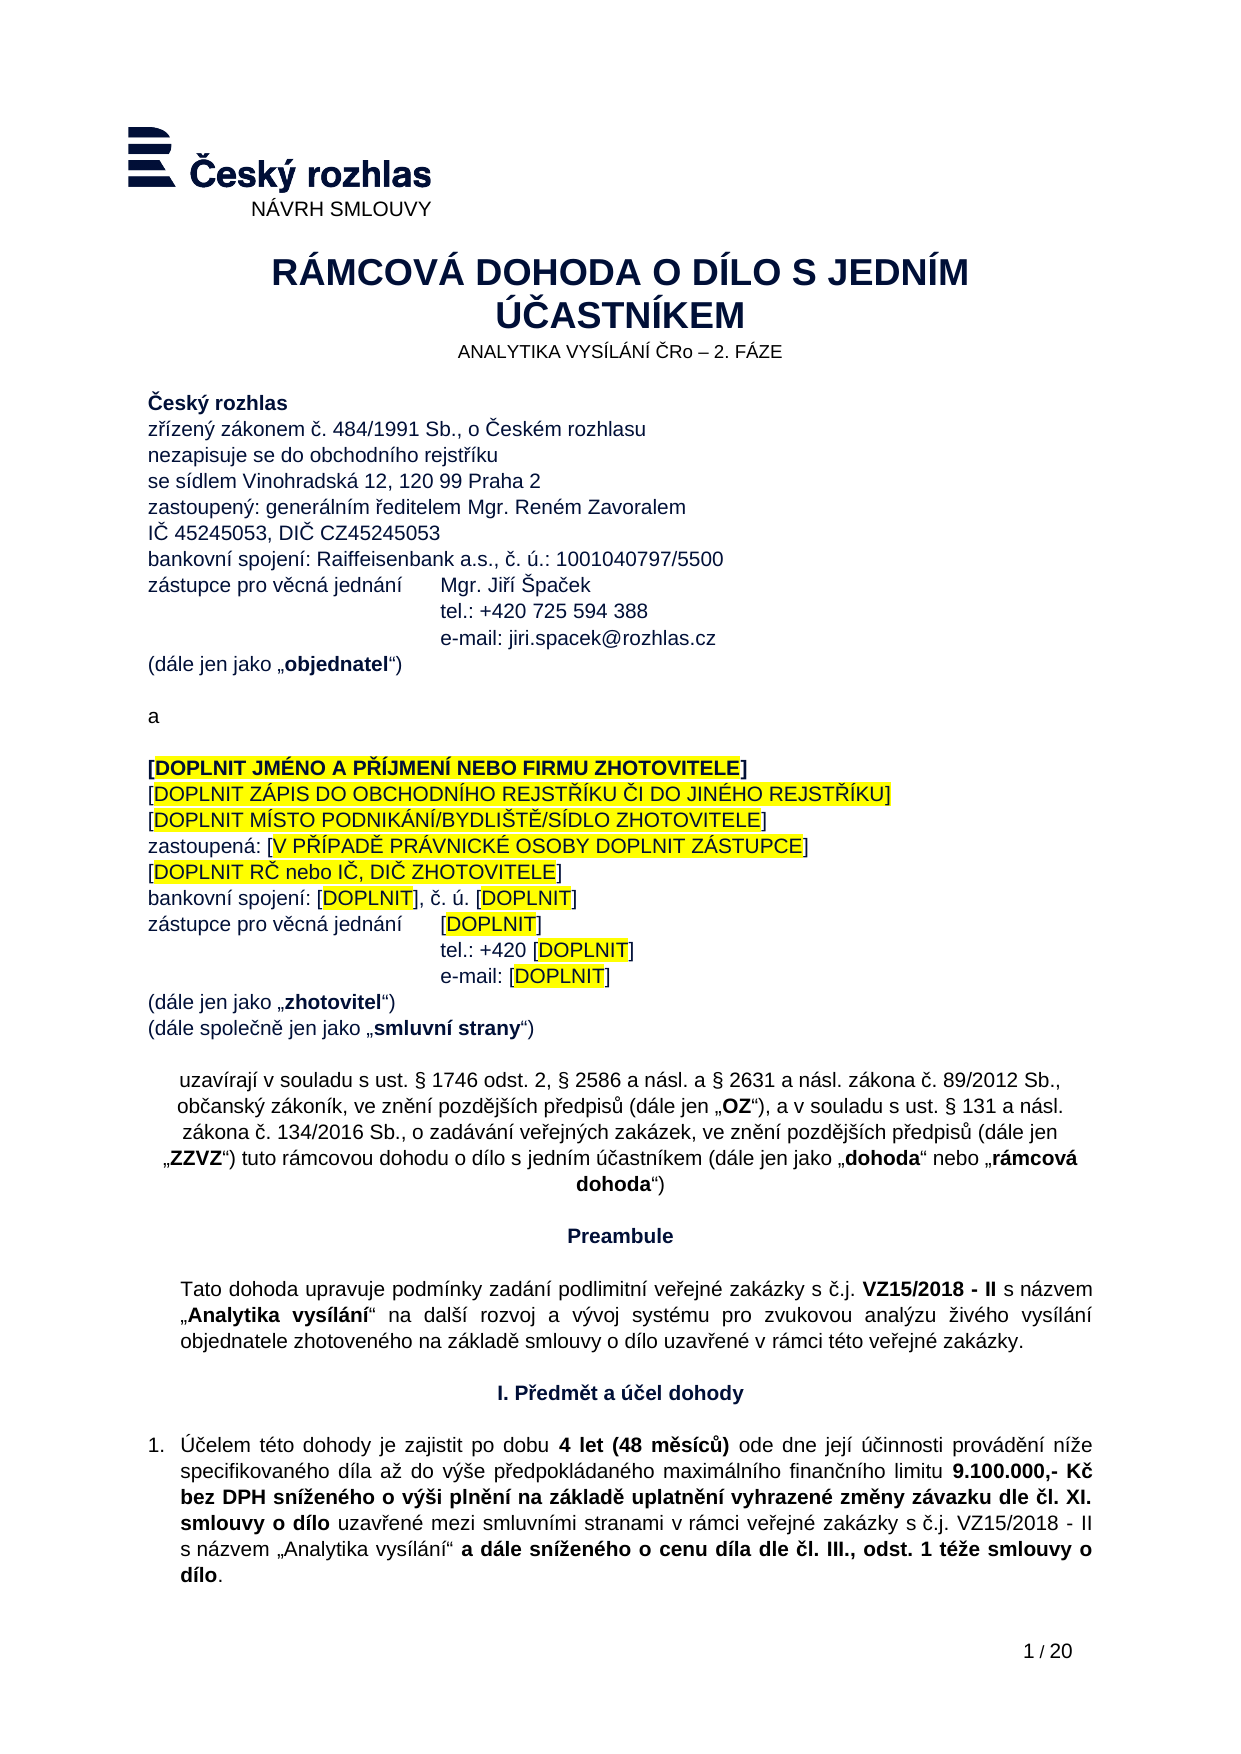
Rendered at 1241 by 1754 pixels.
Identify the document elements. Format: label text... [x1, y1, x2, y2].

text IČ 45245053, DIČ CZ45245053 [148, 520, 1093, 546]
text zastoupený: generálním ředitelem Mgr. Reném Zavoralem [148, 494, 1093, 520]
list Tato dohoda upravuje podmínky zadání podlimitní veřejné zakázky s č.j. VZ15/2018 - II s názvem „Analytika vysílání“ na další rozvoj a vývoj systému pro zvukovou analýzu živého vysílání objednatele zhotoveného na základě smlouvy o dílo uzavřené v rámci této veřejné zakázky. [180, 1275, 1093, 1353]
picture [128, 127, 431, 193]
text (dále společně jen jako „smluvní strany“) [148, 1015, 1093, 1041]
text e-mail: jiri.spacek@rozhlas.cz [148, 624, 1093, 650]
text [DOPLNIT ZÁPIS DO OBCHODNÍHO REJSTŘÍKU ČI DO JINÉHO REJSTŘÍKU] [148, 780, 1093, 806]
text zastoupená: [V PŘÍPADĚ PRÁVNICKÉ OSOBY DOPLNIT ZÁSTUPCE] [148, 832, 1093, 858]
text (dále jen jako „objednatel“) [148, 650, 1093, 676]
text uzavírají v souladu s ust. § 1746 odst. 2, § 2586 a násl. a § 2631 a násl. zákona č. 89/2012 Sb., občanský zákoník, ve znění pozdějších předpisů (dále jen „OZ“), a v souladu s ust. § 131 a násl. zákona č. 134/2016 Sb., o zadávání veřejných zakázek, ve znění pozdějších předpisů (dále jen „ZZVZ“) tuto rámcovou dohodu o dílo s jedním účastníkem (dále jen jako „dohoda“ nebo „rámcová dohoda“) [148, 1067, 1093, 1197]
text bankovní spojení: [DOPLNIT], č. ú. [DOPLNIT] [148, 884, 1093, 911]
text tel.: +420 725 594 388 [148, 598, 1093, 624]
subtitle Preambule [148, 1223, 1093, 1249]
text e-mail: [DOPLNIT] [148, 963, 1093, 989]
text zřízený zákonem č. 484/1991 Sb., o Českém rozhlasu [148, 416, 1093, 442]
text zástupce pro věcná jednání Mgr. Jiří Špaček [148, 572, 1093, 598]
text a [148, 702, 1093, 728]
text nezapisuje se do obchodního rejstříku [148, 442, 1093, 468]
text bankovní spojení: Raiffeisenbank a.s., č. ú.: 1001040797/5500 [148, 546, 1093, 572]
text [DOPLNIT MÍSTO PODNIKÁNÍ/BYDLIŠTĚ/SÍDLO ZHOTOVITELE] [148, 806, 1093, 832]
text ANALYTIKA VYSÍLÁNÍ ČRo – 2. FÁZE [148, 338, 1093, 364]
subtitle Předmět a účel dohody [148, 1379, 1093, 1405]
text zástupce pro věcná jednání [DOPLNIT] [148, 911, 1093, 937]
text [DOPLNIT RČ nebo IČ, DIČ ZHOTOVITELE] [148, 858, 1093, 884]
title RÁMCOVÁ DOHODA O DÍLO S JEDNÍM ÚČASTNÍKEM [148, 250, 1093, 338]
text (dále jen jako „zhotovitel“) [148, 989, 1093, 1015]
text se sídlem Vinohradská 12, 120 99 Praha 2 [148, 468, 1093, 494]
text Český rozhlas [148, 390, 1093, 416]
text tel.: +420 [DOPLNIT] [148, 937, 1093, 963]
list Účelem této dohody je zajistit po dobu 4 let (48 měsíců) ode dne její účinnosti provádění níže specifikovaného díla až do výše předpokládaného maximálního finančního limitu 9.100.000,- Kč bez DPH sníženého o výši plnění na základě uplatnění vyhrazené změny závazku dle čl. XI. smlouvy o dílo uzavřené mezi smluvními stranami v rámci veřejné zakázky s č.j. VZ15/2018 - II s názvem „Analytika vysílání“ a dále sníženého o cenu díla dle čl. III., odst. 1 téže smlouvy o dílo. [148, 1431, 1093, 1588]
text [DOPLNIT JMÉNO A PŘÍJMENÍ NEBO FIRMU ZHOTOVITELE] [148, 754, 1093, 780]
